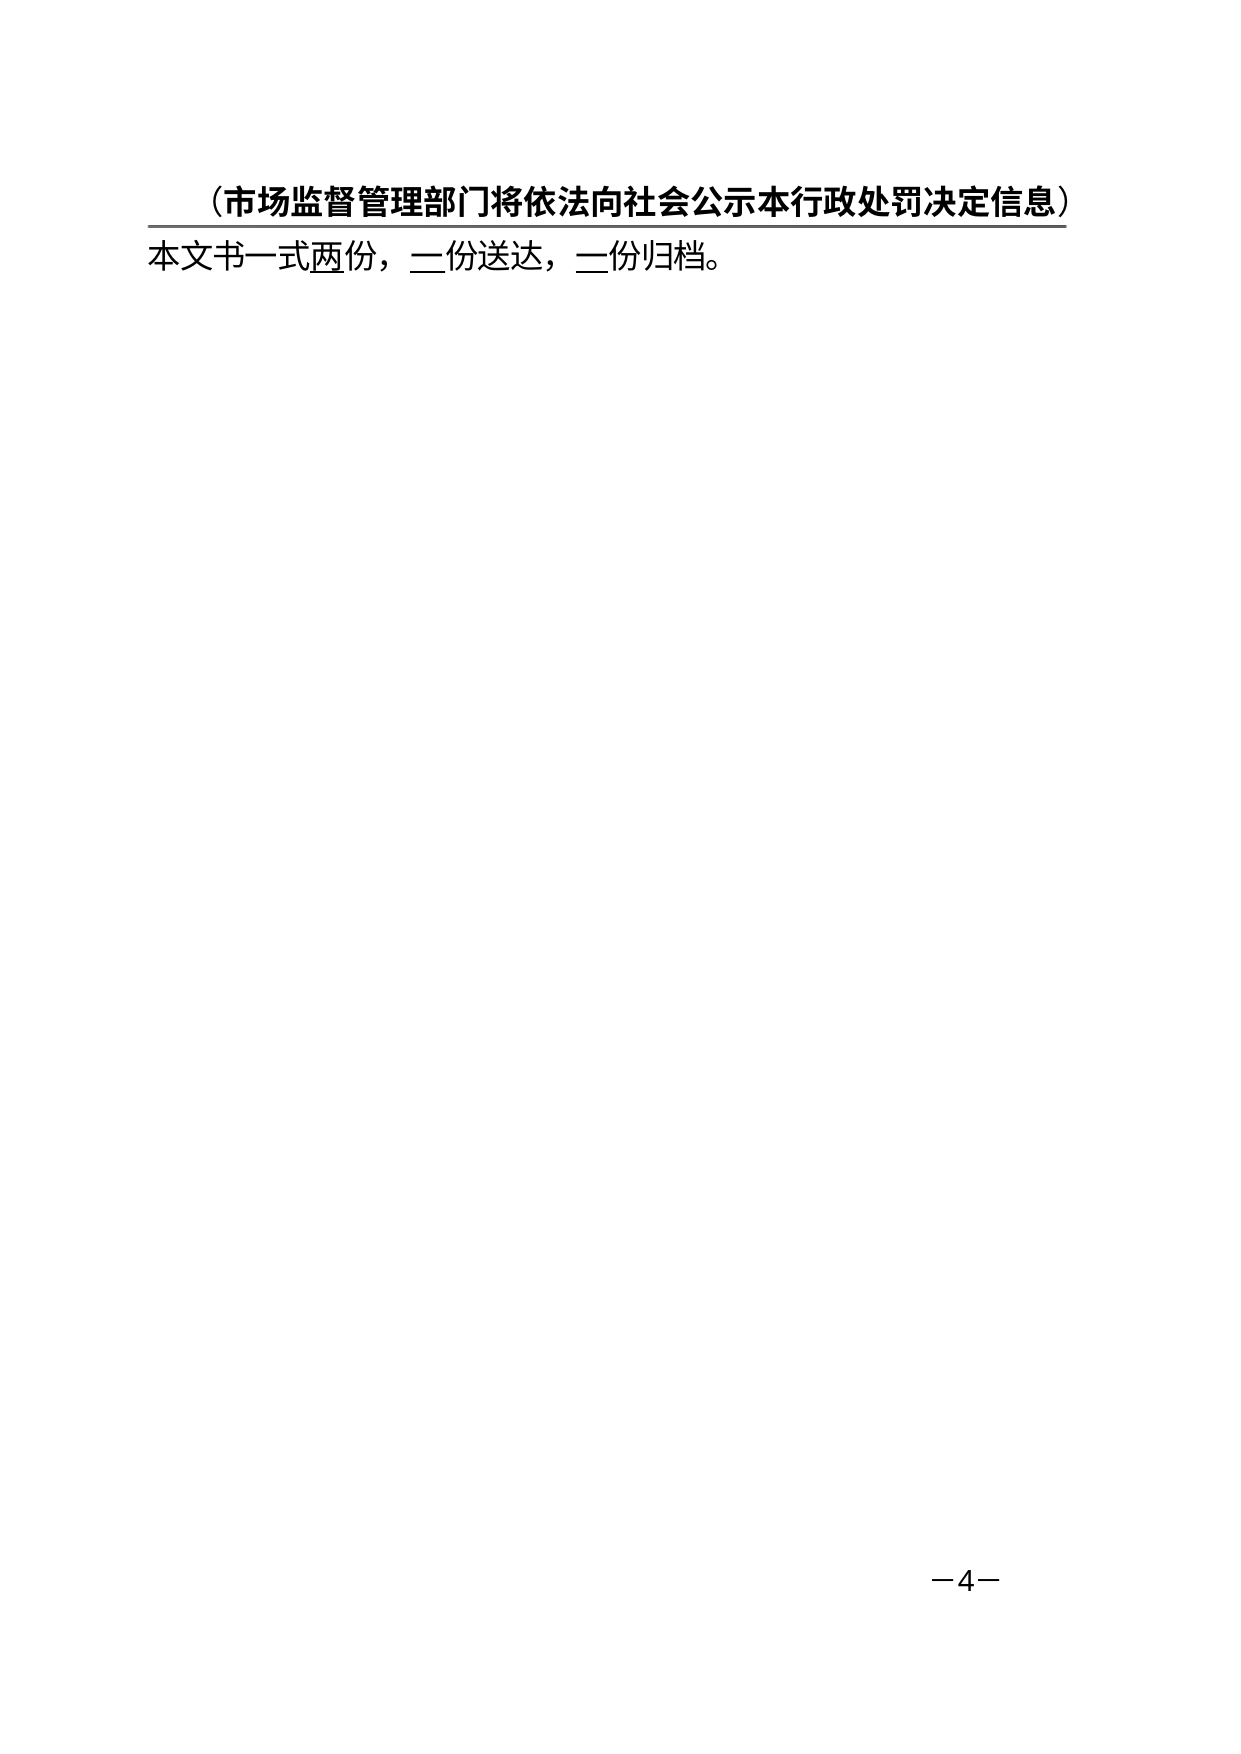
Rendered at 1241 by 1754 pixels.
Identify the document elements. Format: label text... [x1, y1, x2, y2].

text （市场监督管理部门将依法向社会公示本行政处罚决定信息） [148, 171, 1116, 225]
text 本文书一式两份，一份送达，一份归档。 [148, 239, 1116, 276]
